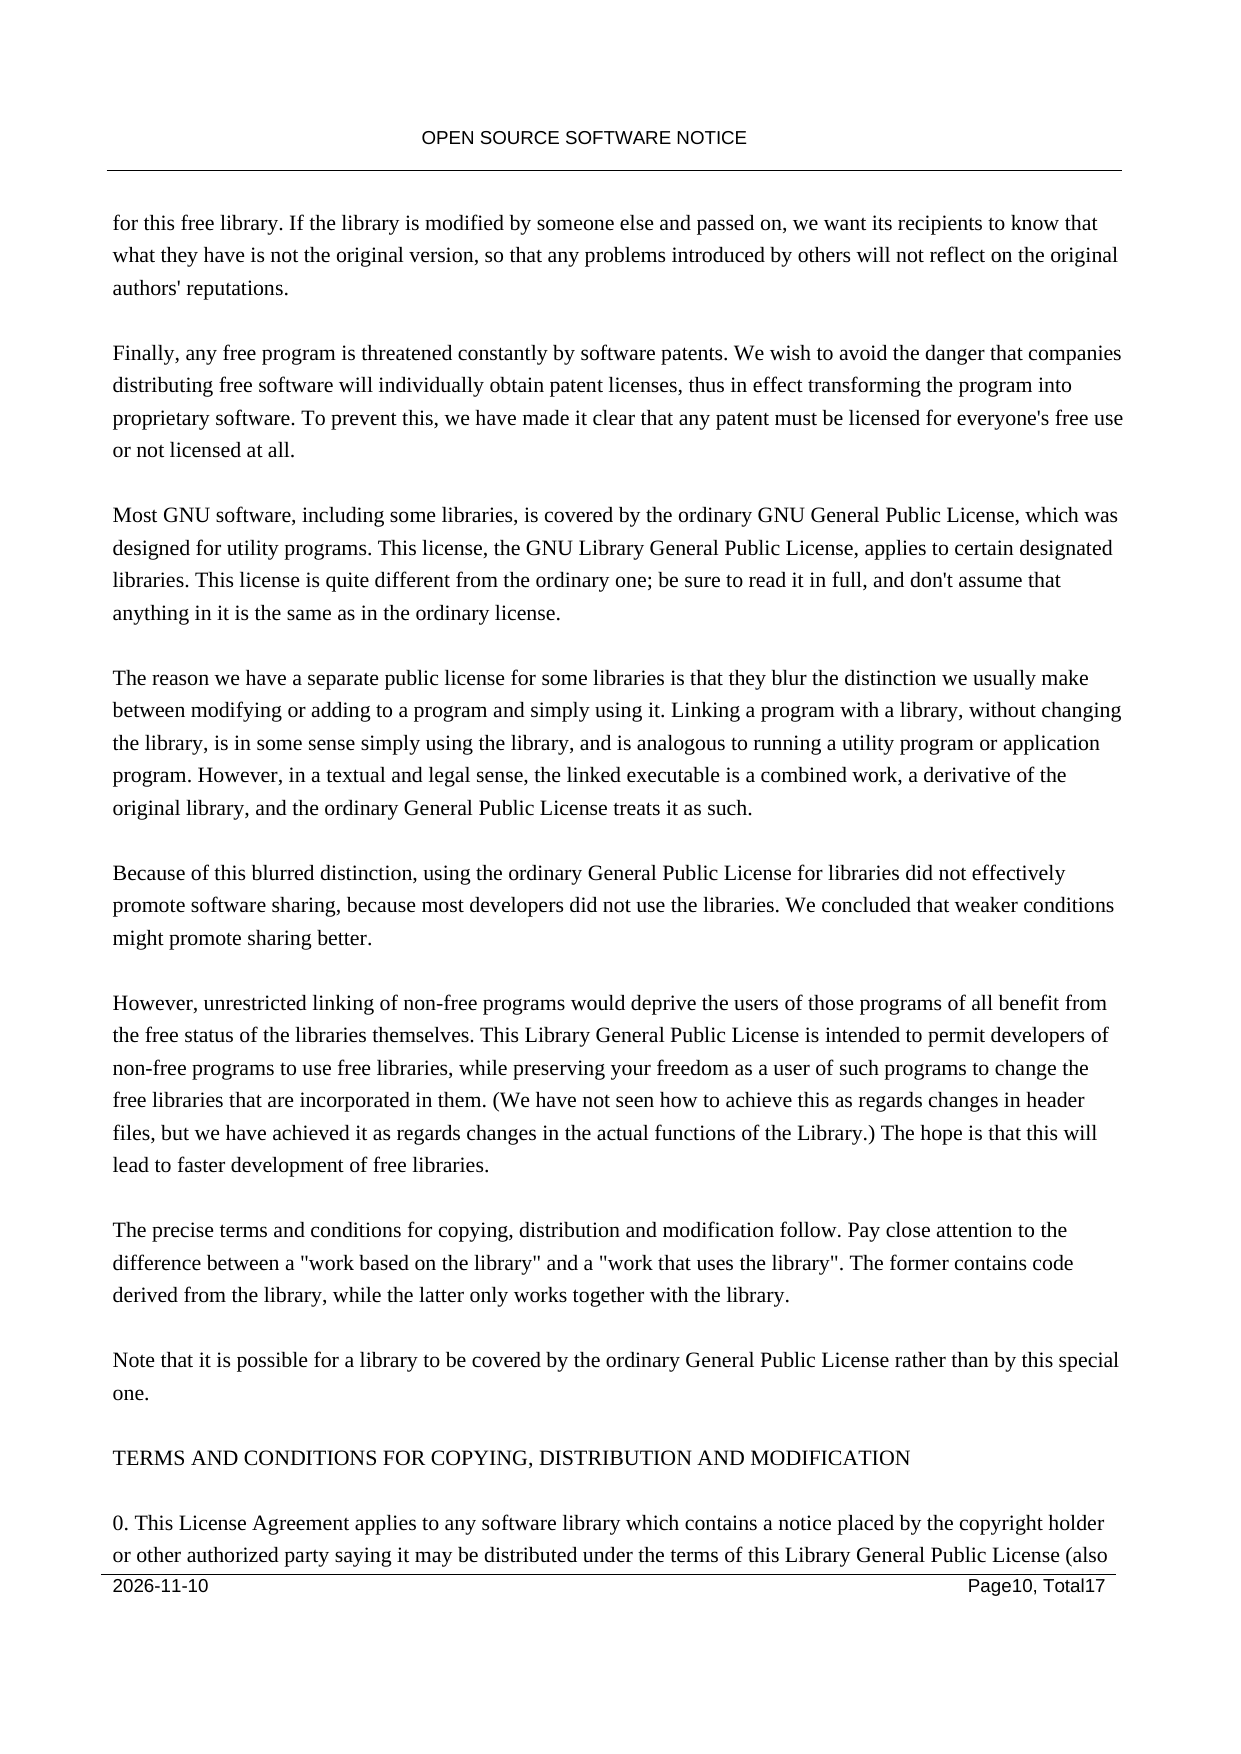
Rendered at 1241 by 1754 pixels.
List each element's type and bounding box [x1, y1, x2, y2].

text [112, 206, 1128, 1571]
